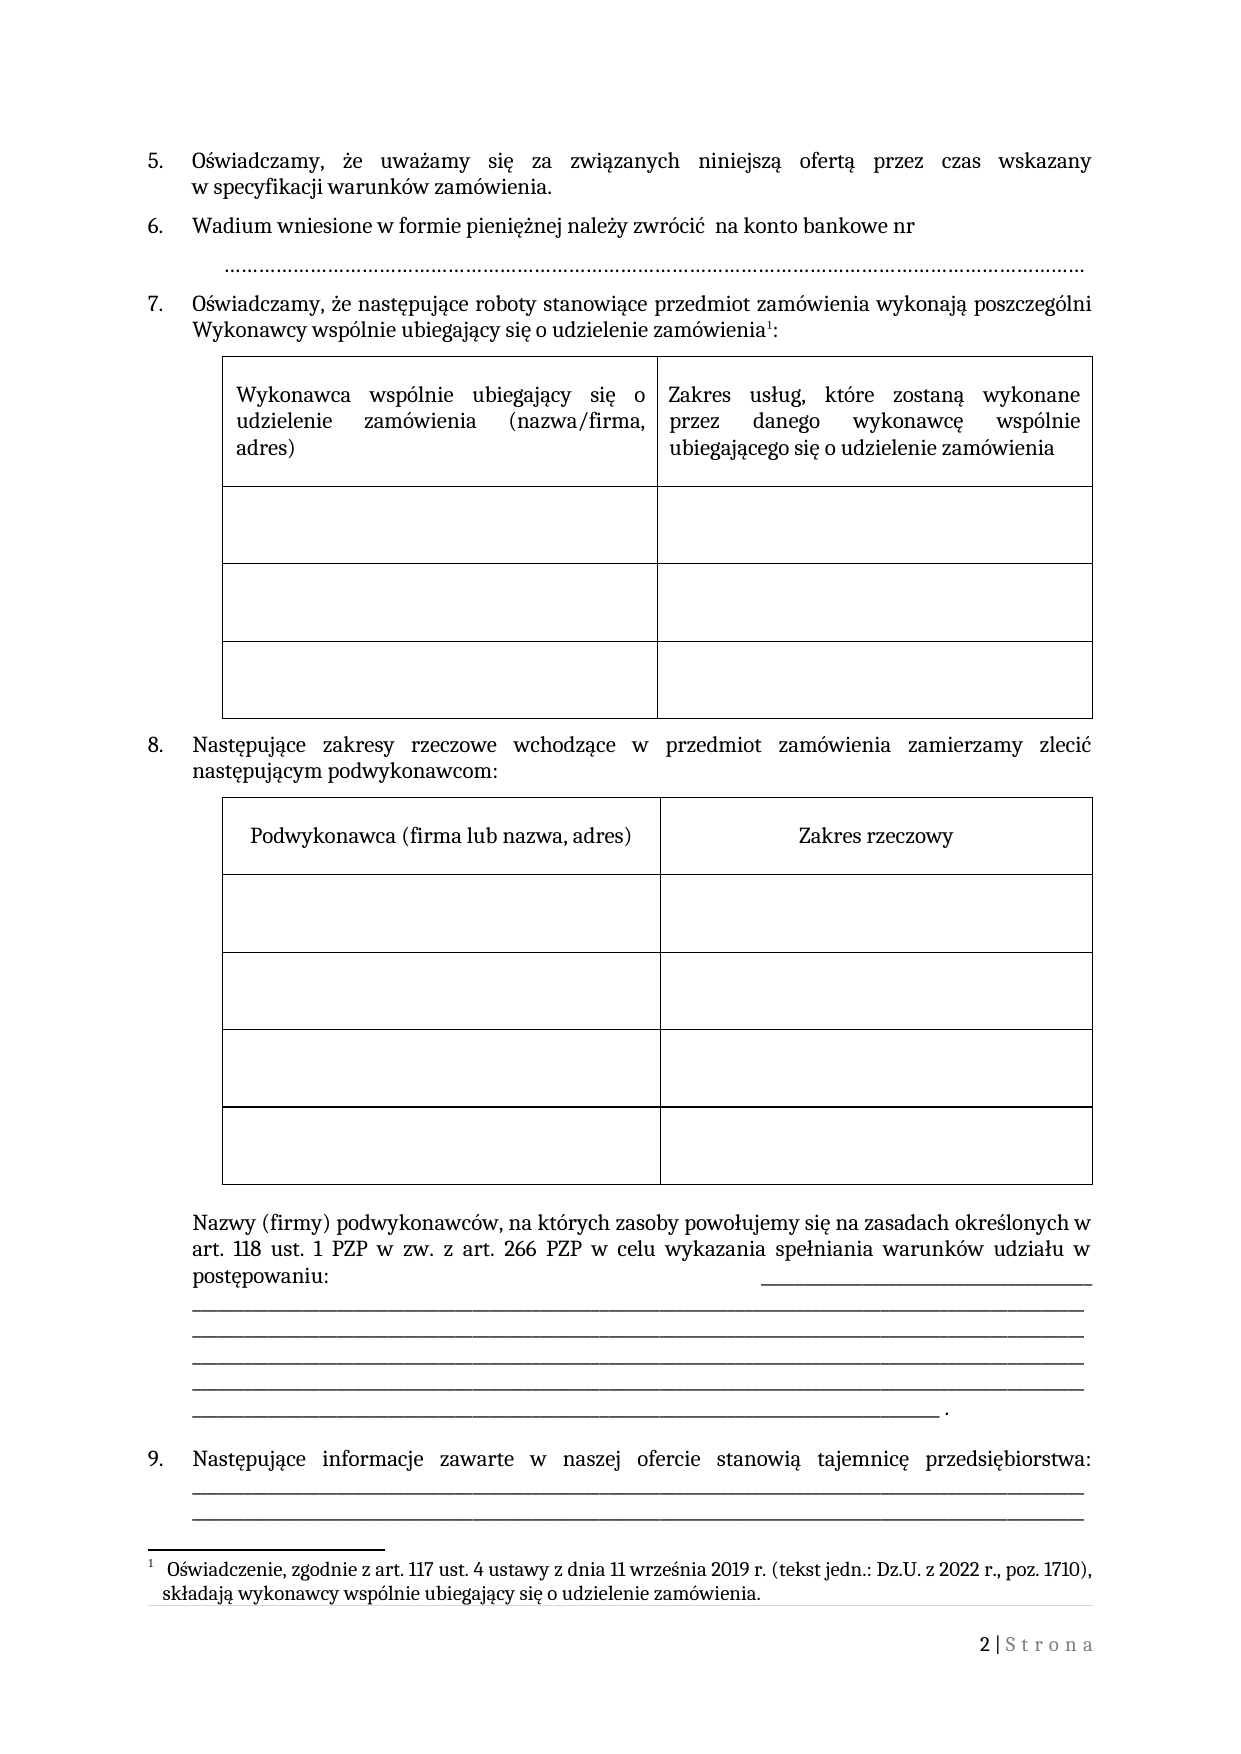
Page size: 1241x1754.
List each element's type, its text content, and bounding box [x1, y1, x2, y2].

table_cell [223, 642, 657, 718]
table_cell [658, 564, 1092, 641]
table_cell [661, 1108, 1092, 1184]
table_cell [661, 1030, 1092, 1106]
table_cell [658, 642, 1092, 718]
table_cell [661, 875, 1092, 952]
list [148, 1446, 1093, 1525]
list Oświadczamy, że następujące roboty stanowiące przedmiot zamówienia wykonają poszczególni Wykonawcy wspólnie ubiegający się o udzielenie zamówienia: [148, 291, 1093, 343]
text …………………………………………………………………………………………………………………………………… [148, 252, 1093, 278]
table_cell [223, 1108, 660, 1184]
table_header Wykonawca wspólnie ubiegający się o udzielenie zamówienia (nazwa/firma, adres) [223, 357, 657, 486]
list Następujące zakresy rzeczowe wchodzące w przedmiot zamówienia zamierzamy zlecić następującym podwykonawcom: [148, 732, 1093, 784]
table_cell [223, 1030, 660, 1106]
table_header Podwykonawca (firma lub nazwa, adres) [223, 798, 660, 874]
table_cell [661, 953, 1092, 1029]
table_cell [223, 953, 660, 1029]
list Wadium wniesione w formie pieniężnej należy zwrócić na konto bankowe nr [148, 213, 1093, 239]
table_cell [658, 487, 1092, 563]
table_header Zakres usług, które zostaną wykonane przez danego wykonawcę wspólnie ubiegającego się o udzielenie zamówienia [658, 357, 1092, 486]
table_cell [223, 564, 657, 641]
table_cell [223, 875, 660, 952]
table_header Zakres rzeczowy [661, 798, 1092, 874]
text Nazwy (firmy) podwykonawców, na których zasoby powołujemy się na zasadach określonych w art. 118 ust. 1 PZP w zw. z art. 266 PZP w celu wykazania spełniania warunków udziału w postępowaniu: _______________________________________ ____________________________________________________________________________________________________________________________________________________________________________________________________________________________________________________________________________________________________________________________________________________________________________________________________________________________________________________________________________________________________________________________ . [192, 1210, 1093, 1421]
list Oświadczamy, że uważamy się za związanych niniejszą ofertą przez czas wskazany w specyfikacji warunków zamówienia. [148, 148, 1093, 200]
table_cell [223, 487, 657, 563]
